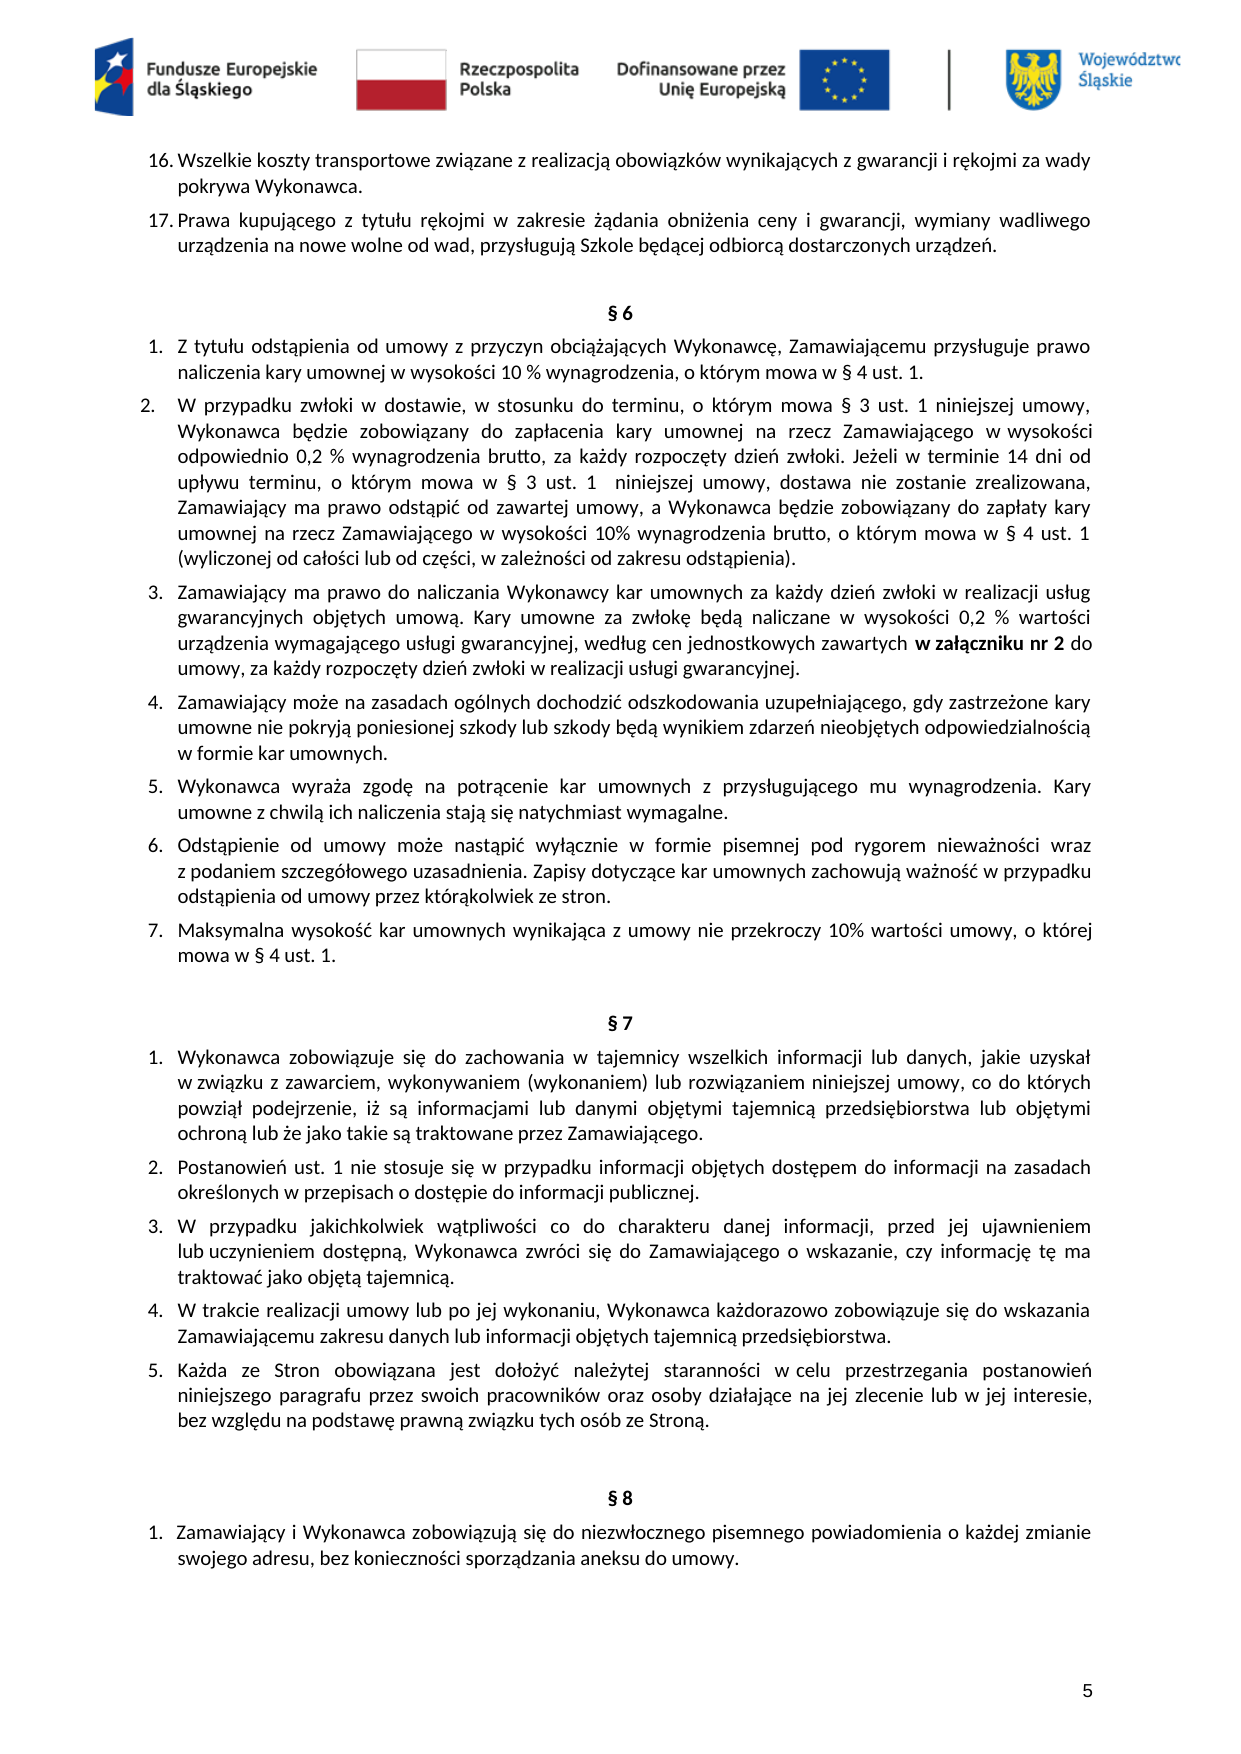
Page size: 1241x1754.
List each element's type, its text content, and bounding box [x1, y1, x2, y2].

list Zamawiający ma prawo do naliczania Wykonawcy kar umownych za każdy dzień zwłoki w realizacji usług gwarancyjnych objętych umową. Kary umowne za zwłokę będą naliczane w wysokości 0,2 % wartości urządzenia wymagającego usługi gwarancyjnej, według cen jednostkowych zawartych w załączniku nr 2 do umowy, za każdy rozpoczęty dzień zwłoki w realizacji usługi gwarancyjnej. [148, 579, 1092, 681]
list Z tytułu odstąpienia od umowy z przyczyn obciążających Wykonawcę, Zamawiającemu przysługuje prawo naliczenia kary umownej w wysokości 10 % wynagrodzenia, o którym mowa w § 4 ust. 1. [148, 333, 1092, 384]
list W przypadku zwłoki w dostawie, w stosunku do terminu, o którym mowa § 3 ust. 1 niniejszej umowy, Wykonawca będzie zobowiązany do zapłacenia kary umownej na rzecz Zamawiającego w wysokości odpowiednio 0,2 % wynagrodzenia brutto, za każdy rozpoczęty dzień zwłoki. Jeżeli w terminie 14 dni od upływu terminu, o którym mowa w § 3 ust. 1 niniejszej umowy, dostawa nie zostanie zrealizowana, Zamawiający ma prawo odstąpić od zawartej umowy, a Wykonawca będzie zobowiązany do zapłaty kary umownej na rzecz Zamawiającego w wysokości 10% wynagrodzenia brutto, o którym mowa w § 4 ust. 1 (wyliczonej od całości lub od części, w zależności od zakresu odstąpienia). [140, 393, 1092, 571]
list W trakcie realizacji umowy lub po jej wykonaniu, Wykonawca każdorazowo zobowiązuje się do wskazania Zamawiającemu zakresu danych lub informacji objętych tajemnicą przedsiębiorstwa. [148, 1298, 1092, 1348]
text § 6 [148, 300, 1092, 325]
list Wykonawca wyraża zgodę na potrącenie kar umownych z przysługującego mu wynagrodzenia. Kary umowne z chwilą ich naliczenia stają się natychmiast wymagalne. [148, 773, 1092, 824]
list Odstąpienie od umowy może nastąpić wyłącznie w formie pisemnej pod rygorem nieważności wraz z podaniem szczegółowego uzasadnienia. Zapisy dotyczące kar umownych zachowują ważność w przypadku odstąpienia od umowy przez którąkolwiek ze stron. [148, 833, 1092, 909]
text 1. Zamawiający i Wykonawca zobowiązują się do niezwłocznego pisemnego powiadomienia o każdej zmianie swojego adresu, bez konieczności sporządzania aneksu do umowy. [148, 1519, 1092, 1570]
list Wykonawca zobowiązuje się do zachowania w tajemnicy wszelkich informacji lub danych, jakie uzyskał w związku z zawarciem, wykonywaniem (wykonaniem) lub rozwiązaniem niniejszej umowy, co do których powziął podejrzenie, iż są informacjami lub danymi objętymi tajemnicą przedsiębiorstwa lub objętymi ochroną lub że jako takie są traktowane przez Zamawiającego. [148, 1044, 1092, 1146]
list Każda ze Stron obowiązana jest dołożyć należytej staranności w celu przestrzegania postanowień niniejszego paragrafu przez swoich pracowników oraz osoby działające na jej zlecenie lub w jej interesie, bez względu na podstawę prawną związku tych osób ze Stroną. [148, 1357, 1092, 1433]
list Prawa kupującego z tytułu rękojmi w zakresie żądania obniżenia ceny i gwarancji, wymiany wadliwego urządzenia na nowe wolne od wad, przysługują Szkole będącej odbiorcą dostarczonych urządzeń. [148, 207, 1092, 258]
text § 8 [148, 1486, 1092, 1511]
list W przypadku jakichkolwiek wątpliwości co do charakteru danej informacji, przed jej ujawnieniem lub uczynieniem dostępną, Wykonawca zwróci się do Zamawiającego o wskazanie, czy informację tę ma traktować jako objętą tajemnicą. [148, 1213, 1092, 1289]
list Postanowień ust. 1 nie stosuje się w przypadku informacji objętych dostępem do informacji na zasadach określonych w przepisach o dostępie do informacji publicznej. [148, 1154, 1092, 1205]
picture [93, 37, 1180, 116]
list Maksymalna wysokość kar umownych wynikająca z umowy nie przekroczy 10% wartości umowy, o której mowa w § 4 ust. 1. [148, 917, 1092, 968]
list Zamawiający może na zasadach ogólnych dochodzić odszkodowania uzupełniającego, gdy zastrzeżone kary umowne nie pokryją poniesionej szkody lub szkody będą wynikiem zdarzeń nieobjętych odpowiedzialnością w formie kar umownych. [148, 689, 1092, 765]
text § 7 [148, 1010, 1092, 1036]
list Wszelkie koszty transportowe związane z realizacją obowiązków wynikających z gwarancji i rękojmi za wady pokrywa Wykonawca. [148, 148, 1092, 198]
